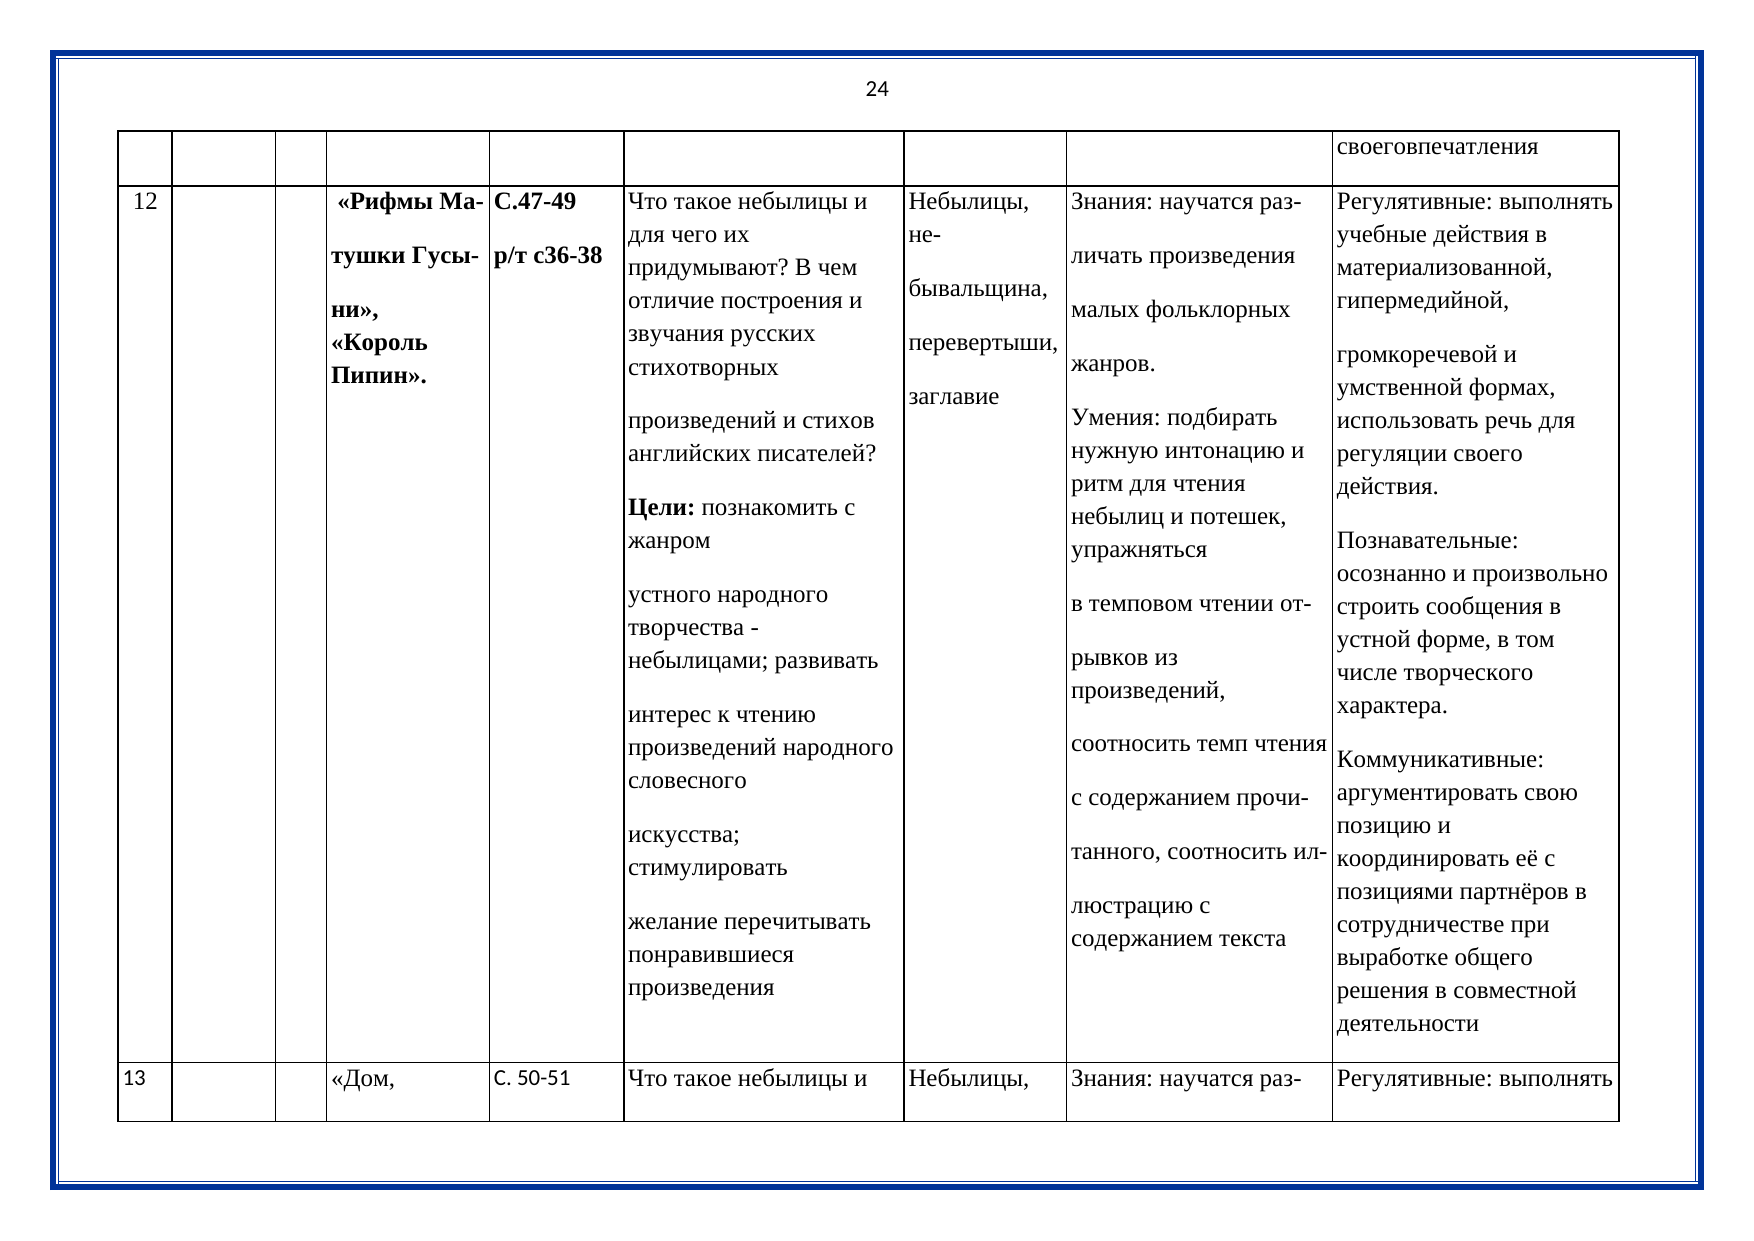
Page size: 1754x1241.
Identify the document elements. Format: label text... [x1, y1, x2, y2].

table_cell С.47-49 р/т с36-38 [490, 187, 623, 1062]
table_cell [327, 1063, 489, 1121]
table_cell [1067, 132, 1332, 185]
table_cell 11 [119, 132, 171, 185]
table_cell [276, 132, 326, 185]
table_cell Что такое небылицы и для чего их придумывают? В чем отличие построения и звучания русских стихотворных произведений и стихов английских писателей? Цели: познакомить с жанром устного народного творчества - небылицами; развивать интерес к чтению произведений народного словесного искусства; стимулировать желание перечитывать понравившиеся произведения [625, 187, 903, 1062]
table_cell [276, 1063, 326, 1121]
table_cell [1333, 1063, 1618, 1121]
table_cell [173, 187, 275, 1062]
table_cell 13 [119, 1063, 171, 1121]
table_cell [327, 132, 489, 185]
table_cell [173, 1063, 275, 1121]
table_cell С. 50-51 [490, 1063, 623, 1121]
table_cell 12 [119, 187, 171, 1062]
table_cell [905, 132, 1066, 185]
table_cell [625, 1063, 903, 1121]
table_cell Небылицы, не- бывальщина, перевертыши, заглавие [905, 187, 1066, 1062]
table_cell [173, 132, 275, 185]
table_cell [625, 132, 903, 185]
table_cell [276, 187, 326, 1062]
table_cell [490, 132, 623, 185]
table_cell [1067, 1063, 1332, 1121]
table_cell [905, 1063, 1066, 1121]
table_cell «Рифмы Ма- тушки Гусы- ни», «Король Пипин». [327, 187, 489, 1062]
